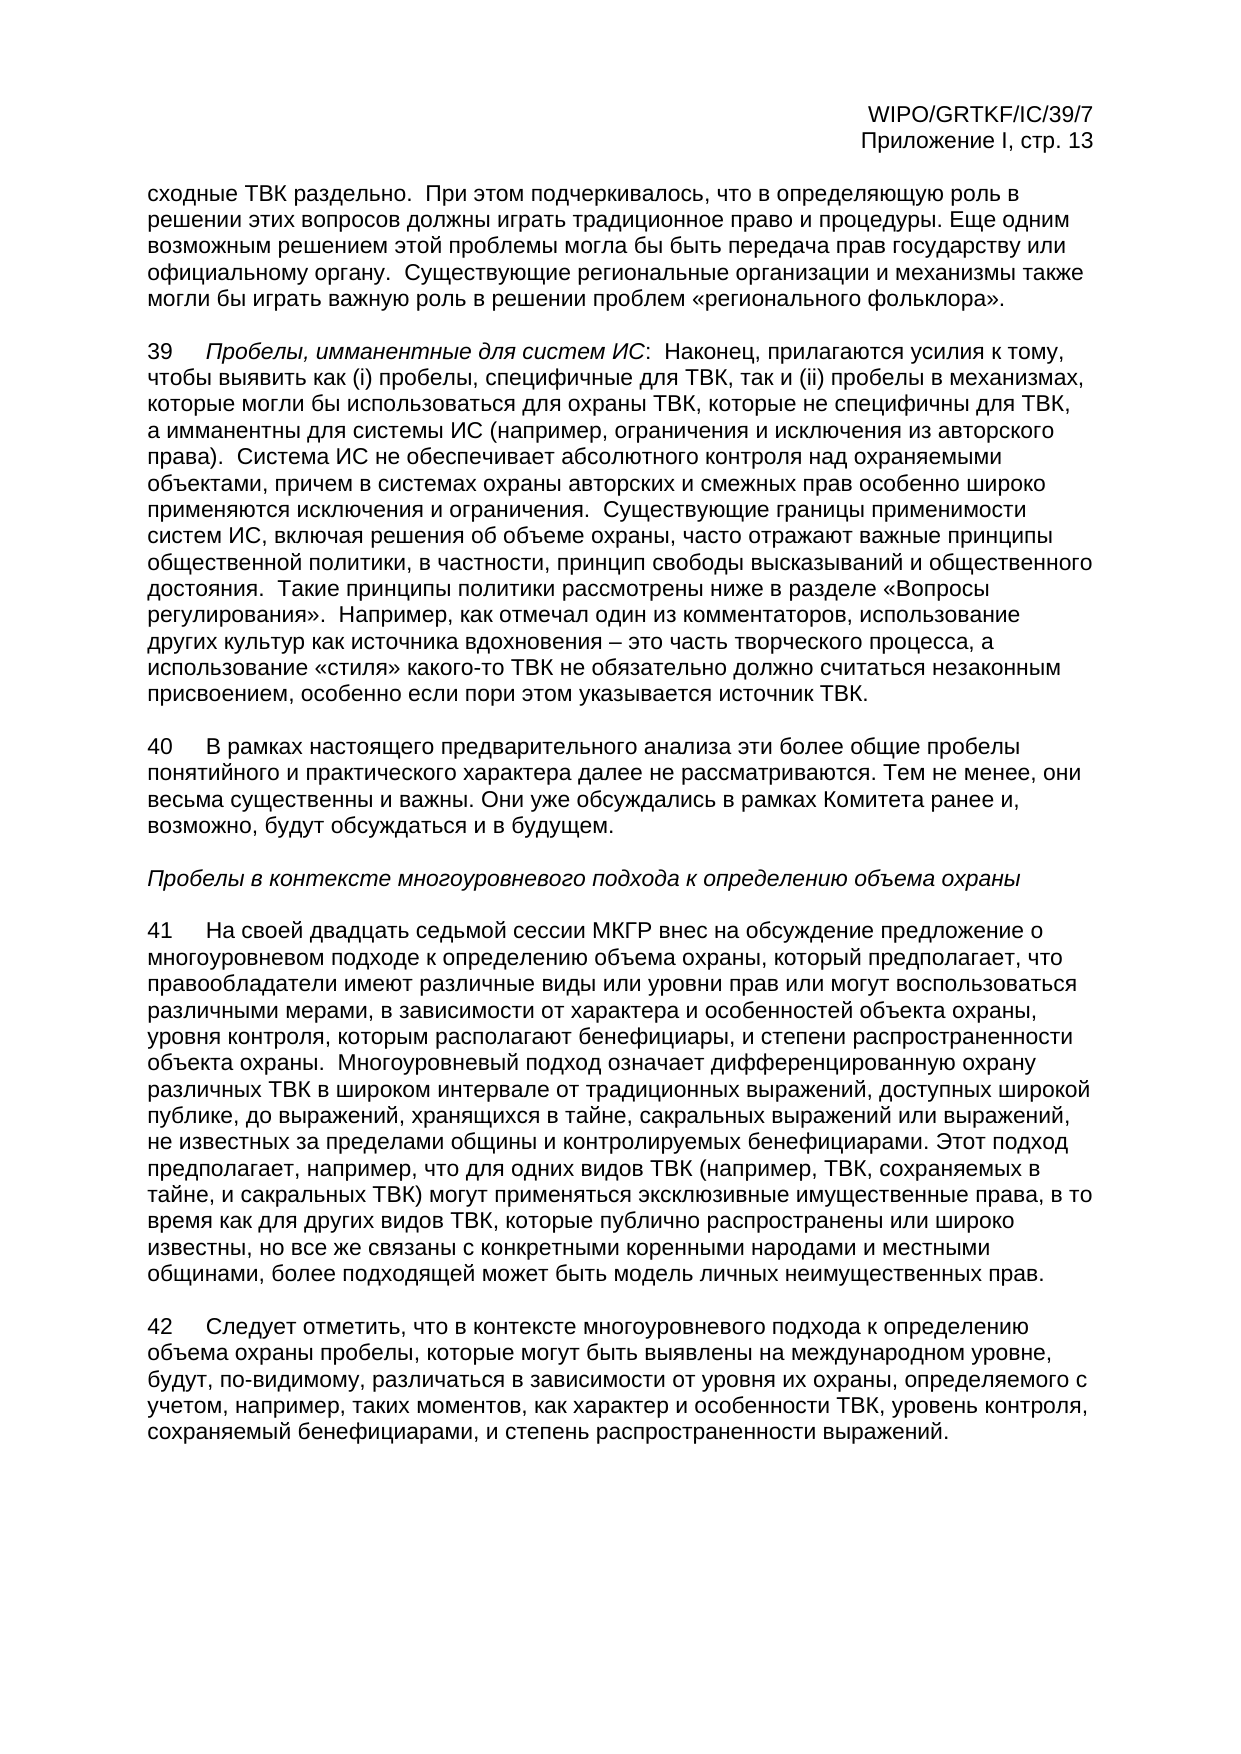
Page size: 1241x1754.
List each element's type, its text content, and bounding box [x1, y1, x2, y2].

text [147, 179, 1093, 311]
text Пробелы, имманентные для систем ИС: Наконец, прилагаются усилия к тому, чтобы выявить как (i) пробелы, специфичные для ТВК, так и (ii) пробелы в механизмах, которые могли бы использоваться для охраны ТВК, которые не специфичны для ТВК, а имманентны для системы ИС (например, ограничения и исключения из авторского права). Система ИС не обеспечивает абсолютного контроля над охраняемыми объектами, причем в системах охраны авторских и смежных прав особенно широко применяются исключения и ограничения. Существующие границы применимости систем ИС, включая решения об объеме охраны, часто отражают важные принципы общественной политики, в частности, принцип свободы высказываний и общественного достояния. Такие принципы политики рассмотрены ниже в разделе «Вопросы регулирования». Например, как отмечал один из комментаторов, использование других культур как источника вдохновения – это часть творческого процесса, а использование «стиля» какого-то ТВК не обязательно должно считаться незаконным присвоением, особенно если пори этом указывается источник ТВК. [147, 338, 1093, 707]
text На своей двадцать седьмой сессии МКГР внес на обсуждение предложение о многоуровневом подходе к определению объема охраны, который предполагает, что правообладатели имеют различные виды или уровни прав или могут воспользоваться различными мерами, в зависимости от характера и особенностей объекта охраны, уровня контроля, которым располагают бенефициары, и степени распространенности объекта охраны. Многоуровневый подход означает дифференцированную охрану различных ТВК в широком интервале от традиционных выражений, доступных широкой публике, до выражений, хранящихся в тайне, сакральных выражений или выражений, не известных за пределами общины и контролируемых бенефициарами. Этот подход предполагает, например, что для одних видов ТВК (например, ТВК, сохраняемых в тайне, и сакральных ТВК) могут применяться эксклюзивные имущественные права, в то время как для других видов ТВК, которые публично распространены или широко известны, но все же связаны с конкретными коренными народами и местными общинами, более подходящей может быть модель личных неимущественных прав. [147, 917, 1093, 1286]
text Следует отметить, что в контексте многоуровневого подхода к определению объема охраны пробелы, которые могут быть выявлены на международном уровне, будут, по-видимому, различаться в зависимости от уровня их охраны, определяемого с учетом, например, таких моментов, как характер и особенности ТВК, уровень контроля, сохраняемый бенефициарами, и степень распространенности выражений. [147, 1313, 1093, 1444]
subtitle Пробелы в контексте многоуровневого подхода к определению объема охраны [147, 865, 1093, 891]
text В рамках настоящего предварительного анализа эти более общие пробелы понятийного и практического характера далее не рассматриваются. Тем не менее, они весьма существенны и важны. Они уже обсуждались в рамках Комитета ранее и, возможно, будут обсуждаться и в будущем. [147, 733, 1093, 838]
